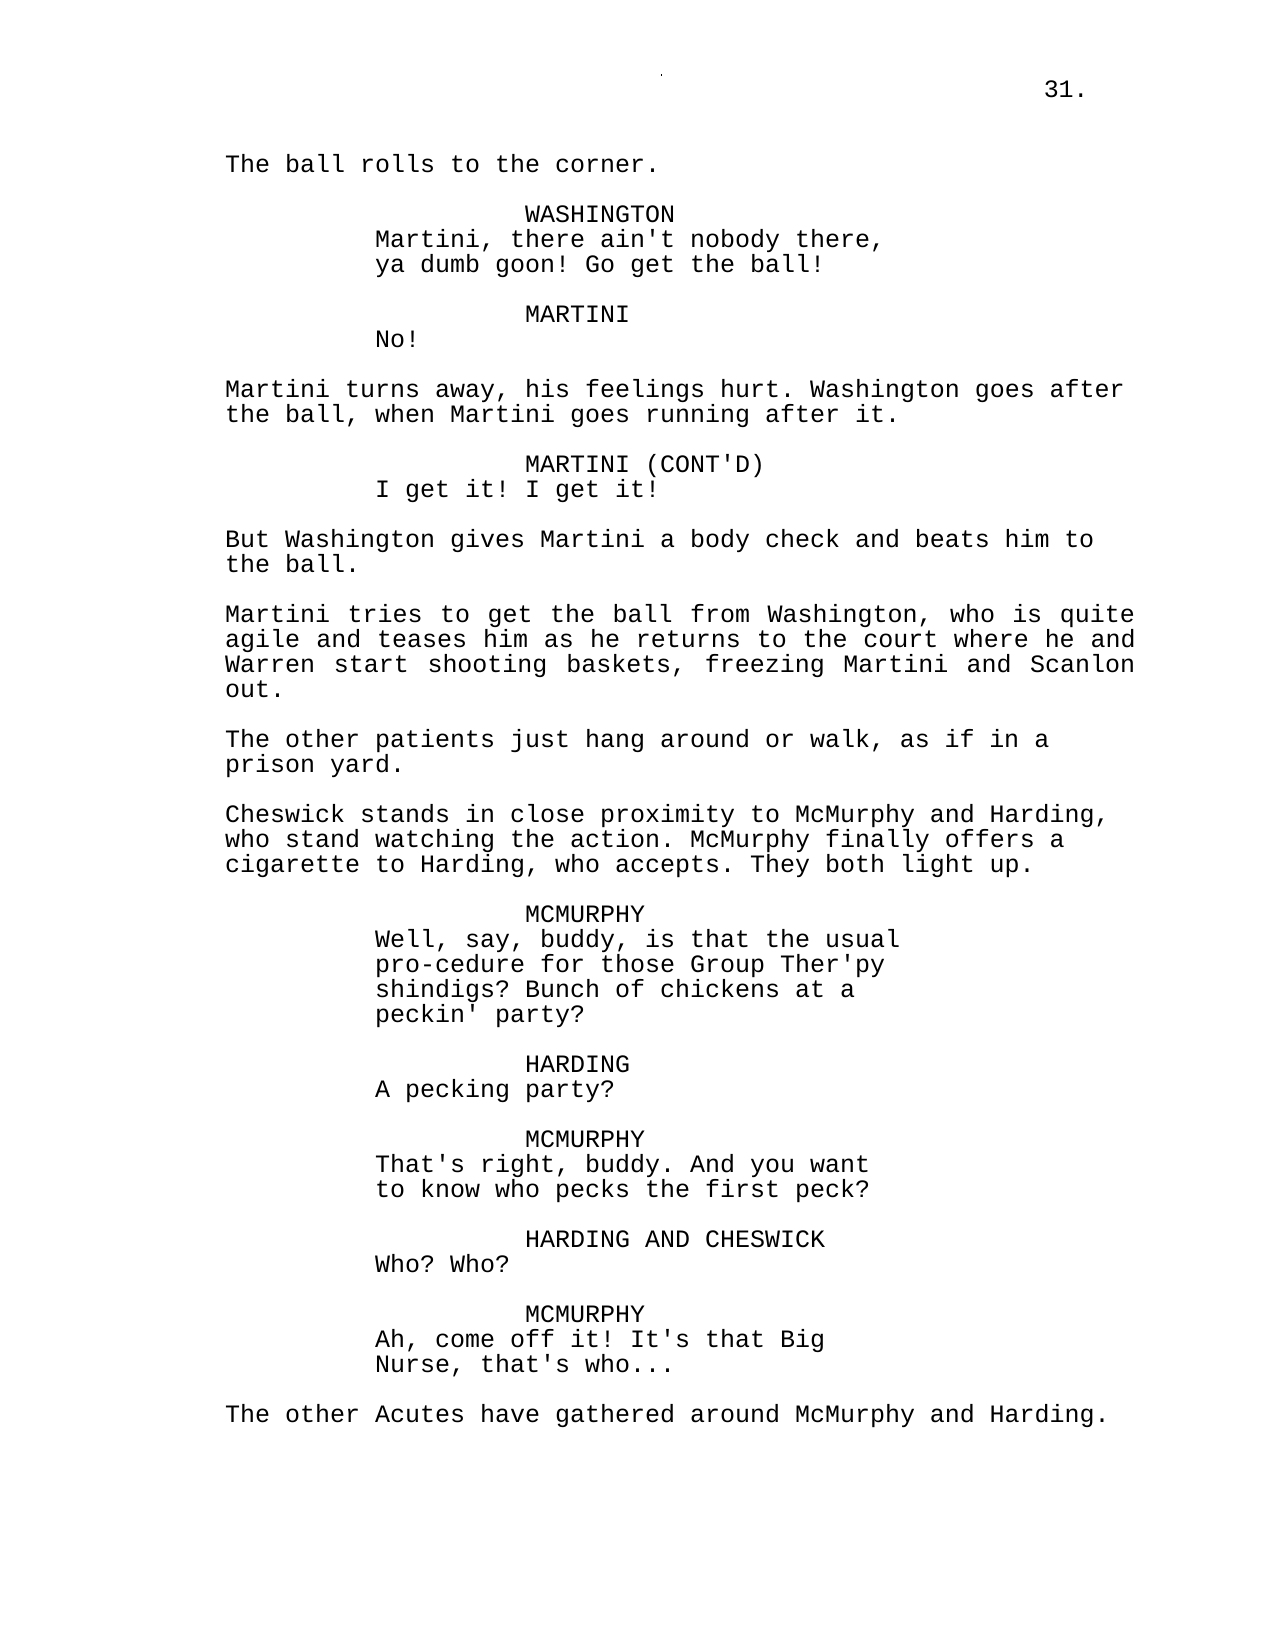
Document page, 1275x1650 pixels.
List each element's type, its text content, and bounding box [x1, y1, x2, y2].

text Martini turns away, his feelings hurt. Washington goes after the ball, when Martini goes running after it. [225, 377, 1135, 427]
text HARDING [525, 1052, 1135, 1077]
text MARTINI (CONT'D) [525, 452, 1135, 477]
text The ball rolls to the corner. [225, 152, 1135, 177]
text Ah, come off it! It's that Big [375, 1327, 1135, 1352]
text peckin' party? [375, 1002, 1135, 1027]
text HARDING AND CHESWICK [525, 1227, 1135, 1252]
text Nurse, that's who... [375, 1352, 1135, 1377]
text 31. [1044, 77, 1135, 102]
text MARTINI [525, 302, 1135, 327]
text shindigs? Bunch of chickens at a [375, 977, 1135, 1002]
text MCMURPHY [525, 1302, 1135, 1327]
text No! [375, 327, 426, 352]
text Martini, there ain't nobody there, ya dumb goon! Go get the ball! [375, 227, 900, 277]
text pro-cedure for those Group Ther'py [375, 952, 1135, 977]
text Well, say, buddy, is that the usual [375, 927, 1135, 952]
text But Washington gives Martini a body check and beats him to the ball. [225, 527, 1110, 577]
text The other patients just hang around or walk, as if in a prison yard. [225, 727, 1065, 777]
text That's right, buddy. And you want [375, 1152, 1135, 1177]
text MCMURPHY [525, 1127, 1135, 1152]
text A pecking party? [375, 1077, 1135, 1102]
text MCMURPHY [525, 902, 1135, 927]
text Cheswick stands in close proximity to McMurphy and Harding, who stand watching the action. McMurphy finally offers a cigarette to Harding, who accepts. They both light up. [225, 802, 1125, 877]
text to know who pecks the first peck? [375, 1177, 1135, 1202]
text WASHINGTON [525, 202, 1135, 227]
text I get it! I get it! [375, 477, 1135, 502]
text Who? Who? [375, 1252, 516, 1277]
text The other Acutes have gathered around McMurphy and Harding. [225, 1402, 1135, 1427]
text Martini tries to get the ball from Washington, who is quite agile and teases him as he returns to the court where he and Warren start shooting baskets, freezing Martini and Scanlon out. [225, 602, 1135, 702]
